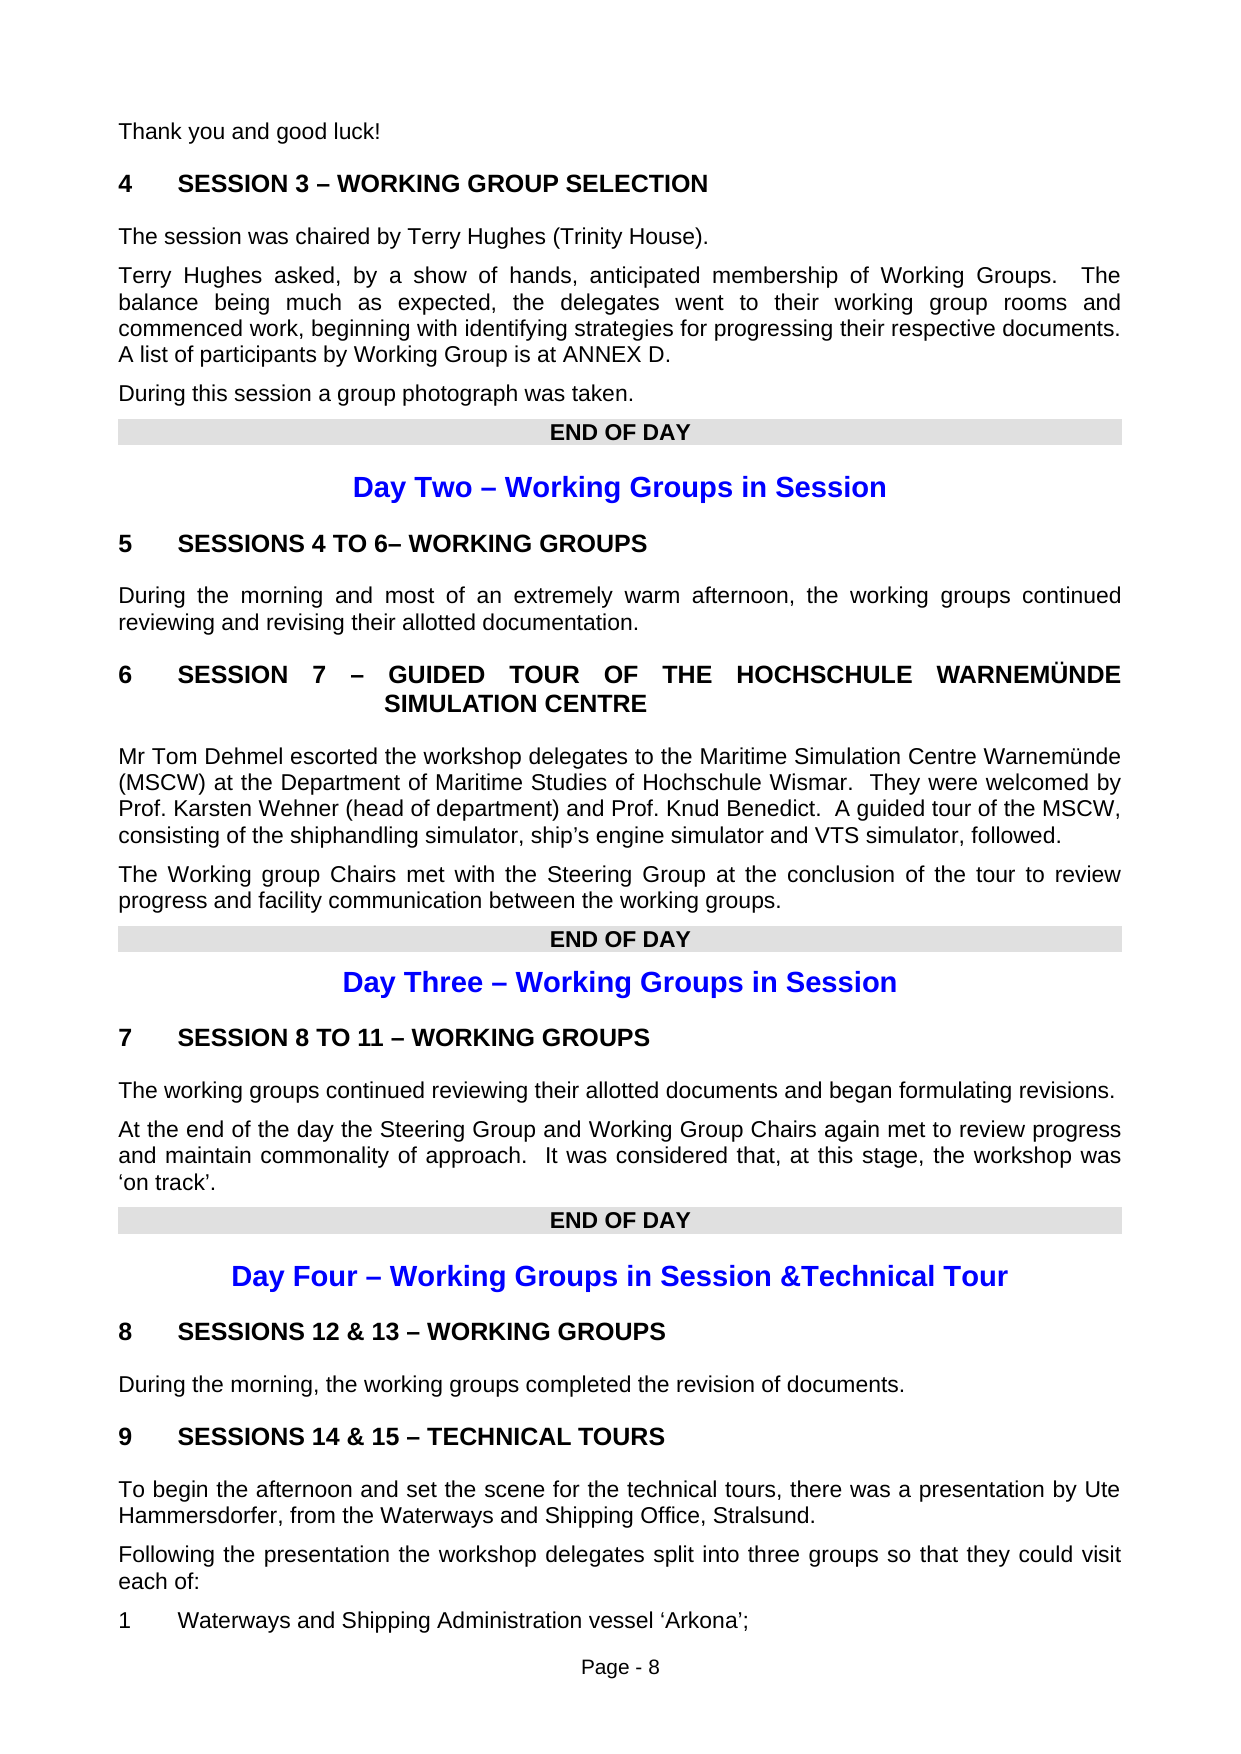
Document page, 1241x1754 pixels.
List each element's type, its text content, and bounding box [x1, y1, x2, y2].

text END OF DAY [118, 926, 1122, 952]
text To begin the afternoon and set the scene for the technical tours, there was a presentation by Ute Hammersdorfer, from the Waterways and Shipping Office, Stralsund. [118, 1476, 1122, 1529]
text Thank you and good luck! [118, 118, 1122, 144]
text During the morning, the working groups completed the revision of documents. [118, 1371, 1122, 1397]
list Waterways and Shipping Administration vessel ‘Arkona’; [118, 1607, 1122, 1633]
text The working groups continued reviewing their allotted documents and began formulating revisions. [118, 1077, 1122, 1103]
text Day Three – Working Groups in Session [118, 965, 1122, 998]
subtitle Sessions 4 to 6– Working groups [118, 529, 1122, 557]
text Day Two – Working Groups in Session [118, 470, 1122, 504]
text Following the presentation the workshop delegates split into three groups so that they could visit each of: [118, 1541, 1122, 1594]
text Day Four – Working Groups in Session &Technical Tour [118, 1259, 1122, 1292]
subtitle Session 7 – Guided Tour of the Hochschule Warnemünde SimuLation Centre [118, 660, 1122, 718]
text END OF DAY [118, 1207, 1122, 1234]
text During this session a group photograph was taken. [118, 380, 1122, 406]
text Terry Hughes asked, by a show of hands, anticipated membership of Working Groups. The balance being much as expected, the delegates went to their working group rooms and commenced work, beginning with identifying strategies for progressing their respective documents. A list of participants by Working Group is at ANNEX D. [118, 262, 1122, 367]
text Mr Tom Dehmel escorted the workshop delegates to the Maritime Simulation Centre Warnemünde (MSCW) at the Department of Maritime Studies of Hochschule Wismar. They were welcomed by Prof. (head of department) and Prof. Knud Benedict. A guided tour of the MSCW, consisting of the shiphandling simulator, ship’s engine simulator and VTS simulator, followed. [118, 743, 1122, 848]
subtitle Session 3 – Working group Selection [118, 169, 1122, 198]
text END OF DAY [118, 419, 1122, 445]
subtitle Sessions 14 & 15 – Technical Tours [118, 1422, 1122, 1451]
text During the morning and most of an extremely warm afternoon, the working groups continued reviewing and revising their allotted documentation. [118, 582, 1122, 635]
text The session was chaired by Terry Hughes (Trinity House). [118, 223, 1122, 249]
subtitle Sessions 12 & 13 – Working groups [118, 1317, 1122, 1346]
text The Working group Chairs met with the Steering Group at the conclusion of the tour to review progress and facility communication between the working groups. [118, 861, 1122, 913]
text At the end of the day the Steering Group and Working Group Chairs again met to review progress and maintain commonality of approach. It was considered that, at this stage, the workshop was ‘on track’. [118, 1116, 1122, 1195]
subtitle Session 8 to 11 – Working groups [118, 1023, 1122, 1052]
